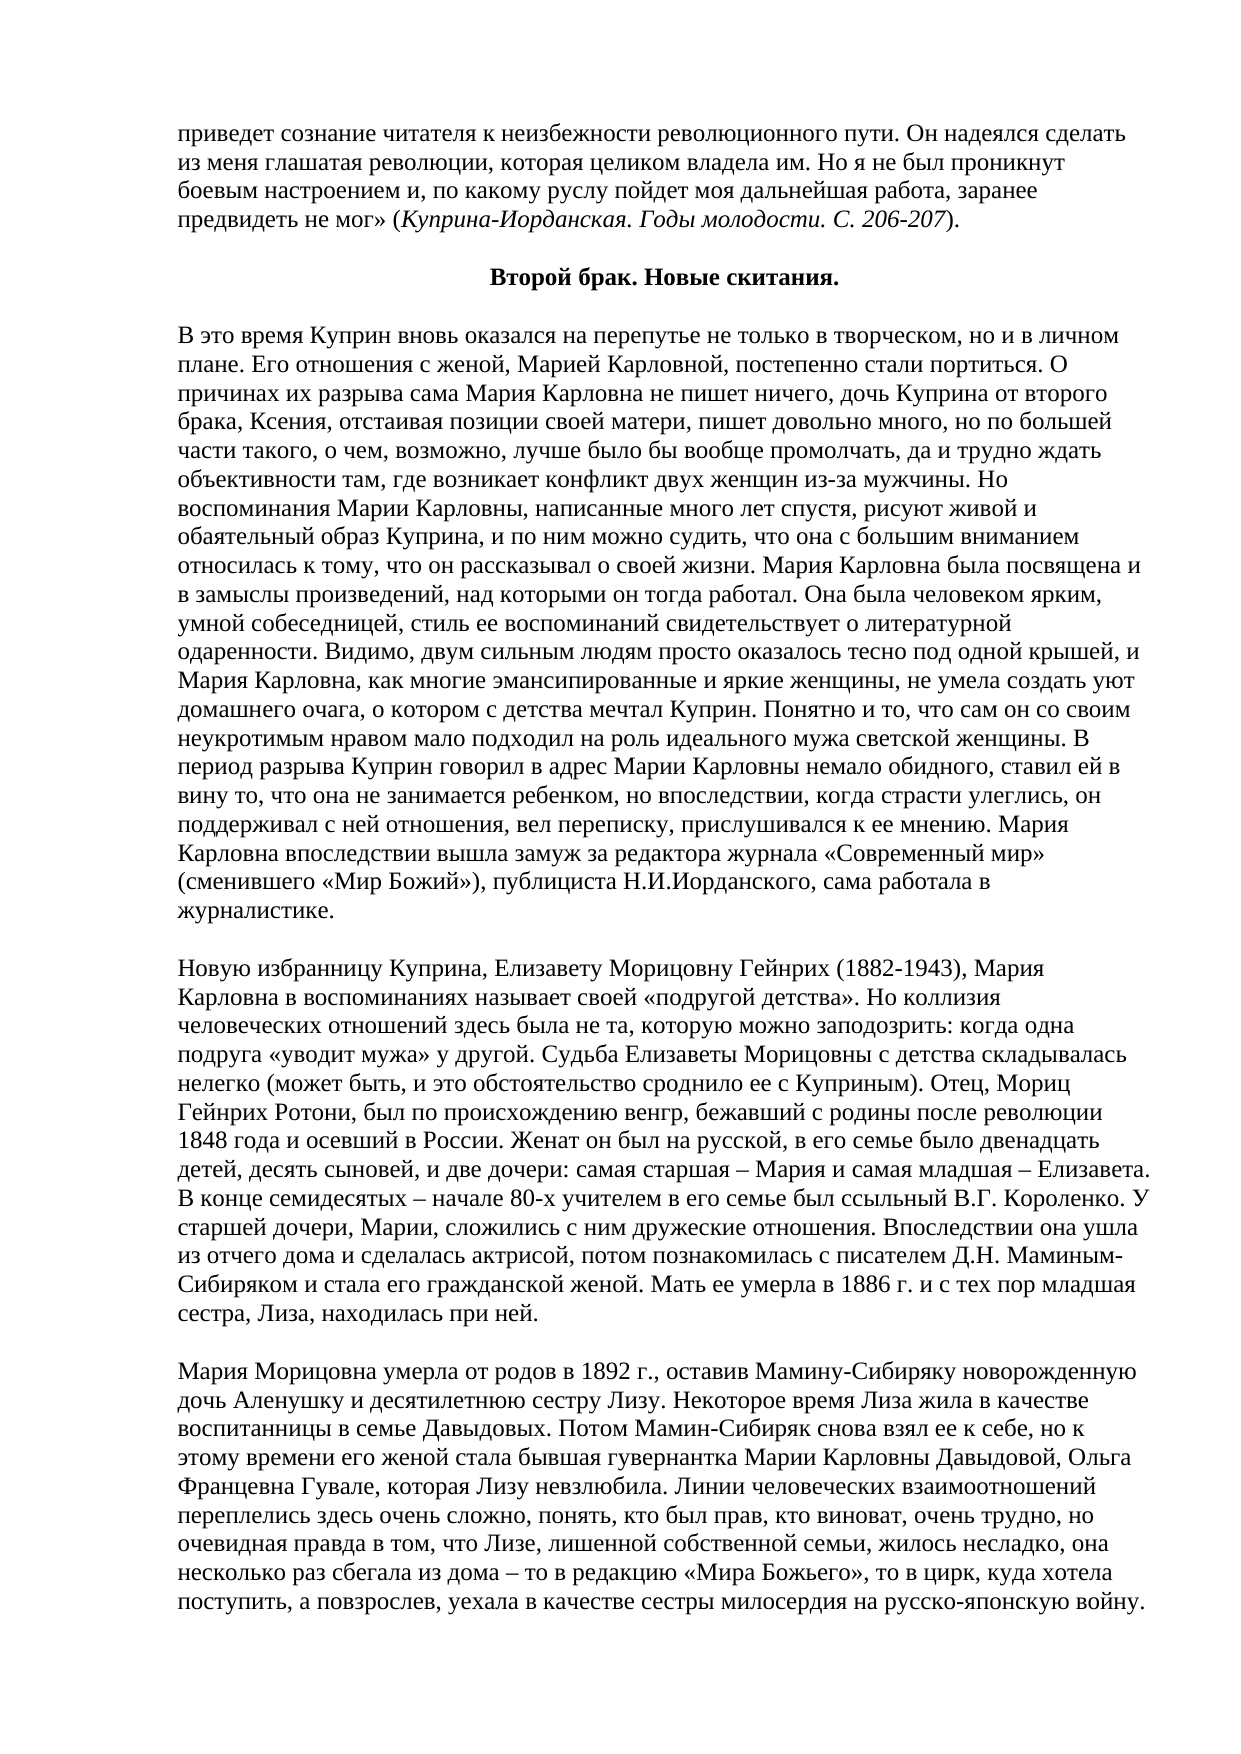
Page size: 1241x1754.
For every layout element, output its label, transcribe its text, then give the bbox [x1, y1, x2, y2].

text В это время Куприн вновь оказался на перепутье не только в творческом, но и в личном плане. Его отношения с женой, Марией Карловной, постепенно стали портиться. О причинах их разрыва сама Мария Карловна не пишет ничего, дочь Куприна от второго брака, Ксения, отстаивая позиции своей матери, пишет довольно много, но по большей части такого, о чем, возможно, лучше было бы вообще промолчать, да и трудно ждать объективности там, где возникает конфликт двух женщин из-за мужчины. Но воспоминания Марии Карловны, написанные много лет спустя, рисуют живой и обаятельный образ Куприна, и по ним можно судить, что она с большим вниманием относилась к тому, что он рассказывал о своей жизни. Мария Карловна была посвящена и в замыслы произведений, над которыми он тогда работал. Она была человеком ярким, умной собеседницей, стиль ее воспоминаний свидетельствует о литературной одаренности. Видимо, двум сильным людям просто оказалось тесно под одной крышей, и Мария Карловна, как многие эмансипированные и яркие женщины, не умела создать уют домашнего очага, о котором с детства мечтал Куприн. Понятно и то, что сам он со своим неукротимым нравом мало подходил на роль идеального мужа светской женщины. В период разрыва Куприн говорил в адрес Марии Карловны немало обидного, ставил ей в вину то, что она не занимается ребенком, но впоследствии, когда страсти улеглись, он поддерживал с ней отношения, вел переписку, прислушивался к ее мнению. Мария Карловна впоследствии вышла замуж за редактора журнала «Современный мир» (сменившего «Мир Божий»), публициста Н.И.Иорданского, сама работала в журналистике. [177, 320, 1152, 924]
text Новую избранницу Куприна, Елизавету Морицовну Гейнрих (1882-1943), Мария Карловна в воспоминаниях называет своей «подругой детства». Но коллизия человеческих отношений здесь была не та, которую можно заподозрить: когда одна подруга «уводит мужа» у другой. Судьба Елизаветы Морицовны с детства складывалась нелегко (может быть, и это обстоятельство сроднило ее с Куприным). Отец, Мориц Гейнрих Ротони, был по происхождению венгр, бежавший с родины после революции 1848 года и осевший в России. Женат он был на русской, в его семье было двенадцать детей, десять сыновей, и две дочери: самая старшая – Мария и самая младшая – Елизавета. В конце семидесятых – начале 80-х учителем в его семье был ссыльный В.Г. Короленко. У старшей дочери, Марии, сложились с ним дружеские отношения. Впоследствии она ушла из отчего дома и сделалась актрисой, потом познакомилась с писателем Д.Н. Маминым-Сибиряком и стала его гражданской женой. Мать ее умерла в 1886 г. и с тех пор младшая сестра, Лиза, находилась при ней. [177, 953, 1152, 1327]
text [177, 118, 1152, 233]
text Мария Морицовна умерла от родов в 1892 г., оставив Мамину-Сибиряку новорожденную дочь Аленушку и десятилетнюю сестру Лизу. Некоторое время Лиза жила в качестве воспитанницы в семье Давыдовых. Потом Мамин-Сибиряк снова взял ее к себе, но к этому времени его женой стала бывшая гувернантка Марии Карловны Давыдовой, Ольга Францевна Гувале, которая Лизу невзлюбила. Линии человеческих взаимоотношений переплелись здесь очень сложно, понять, кто был прав, кто виноват, очень трудно, но очевидная правда в том, что Лизе, лишенной собственной семьи, жилось несладко, она несколько раз сбегала из дома – то в редакцию «Мира Божьего», то в цирк, куда хотела поступить, а повзрослев, уехала в качестве сестры милосердия на русско-японскую войну. [177, 1356, 1152, 1615]
text Второй брак. Новые скитания. [177, 262, 1152, 291]
